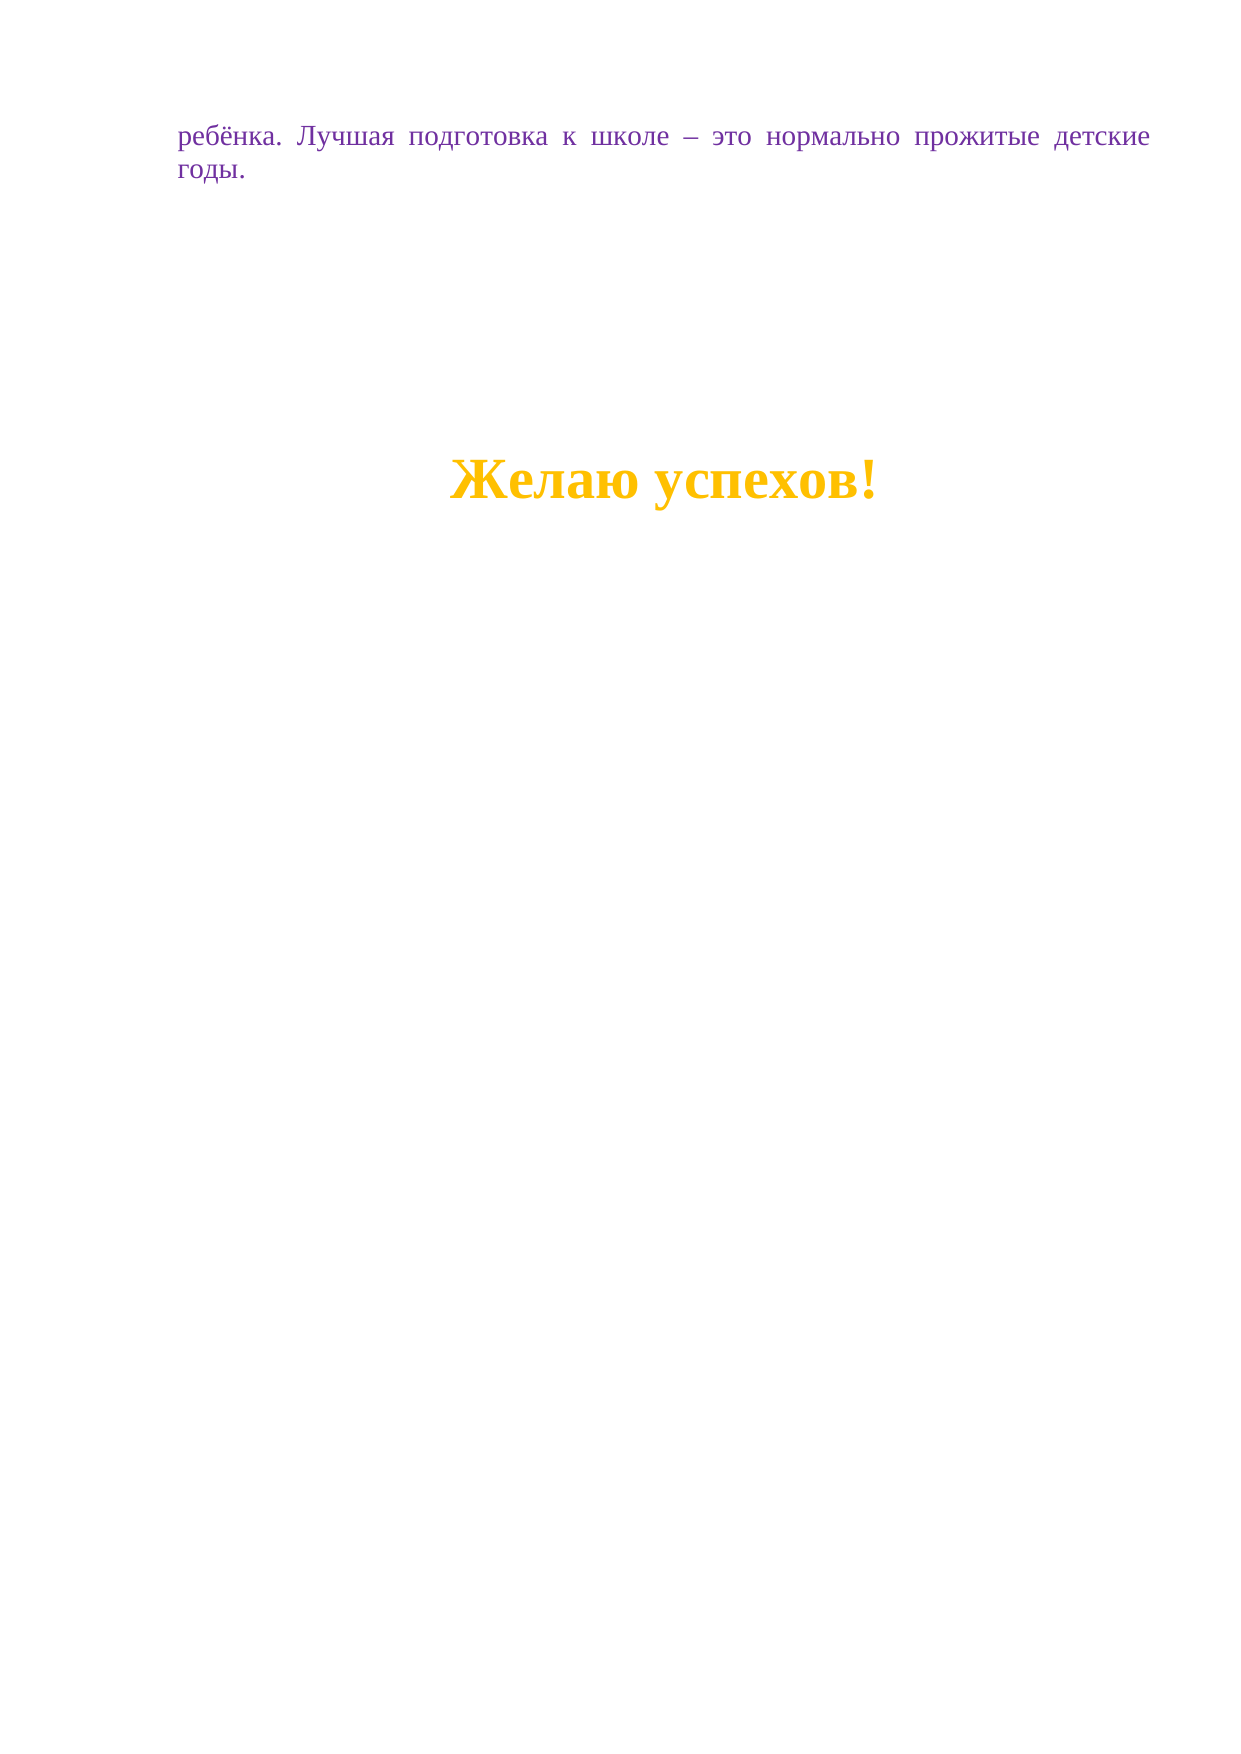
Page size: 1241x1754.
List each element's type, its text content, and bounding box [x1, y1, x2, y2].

text Желаю успехов! [177, 444, 1152, 511]
